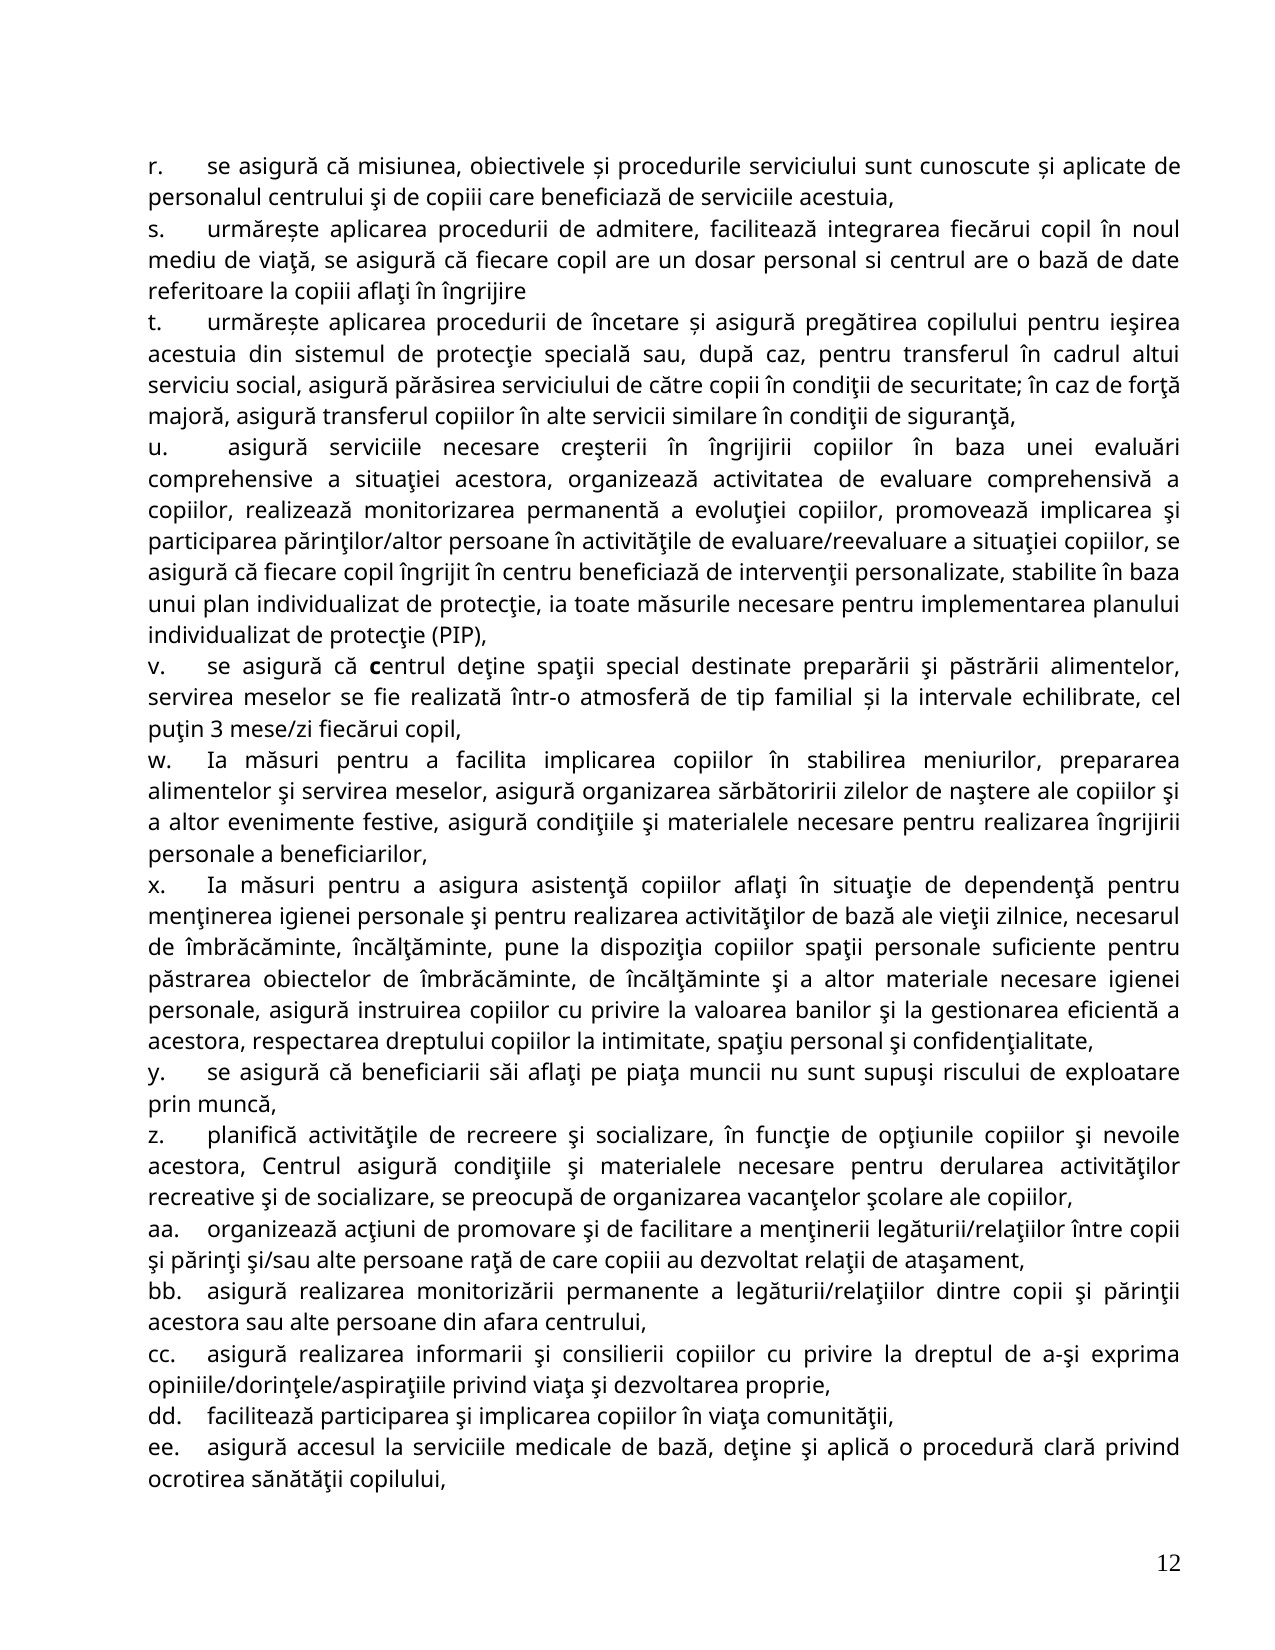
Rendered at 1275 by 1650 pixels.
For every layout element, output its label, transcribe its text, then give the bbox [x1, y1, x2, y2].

list Ia măsuri pentru a facilita implicarea copiilor în stabilirea meniurilor, prepararea alimentelor şi servirea meselor, asigură organizarea sărbătoririi zilelor de naştere ale copiilor şi a altor evenimente festive, asigură condiţiile şi materialele necesare pentru realizarea îngrijirii personale a beneficiarilor, [148, 744, 1181, 869]
list se asigură că centrul deţine spaţii special destinate preparării şi păstrării alimentelor, servirea meselor se fie realizată într-o atmosferă de tip familial și la intervale echilibrate, cel puţin 3 mese/zi fiecărui copil, [148, 650, 1181, 744]
list asigură serviciile necesare creşterii în îngrijirii copiilor în baza unei evaluări comprehensive a situaţiei acestora, organizează activitatea de evaluare comprehensivă a copiilor, realizează monitorizarea permanentă a evoluţiei copiilor, promovează implicarea şi participarea părinţilor/altor persoane în activităţile de evaluare/reevaluare a situaţiei copiilor, se asigură că fiecare copil îngrijit în centru beneficiază de intervenţii personalizate, stabilite în baza unui plan individualizat de protecţie, ia toate măsurile necesare pentru implementarea planului individualizat de protecţie (PIP), [148, 431, 1181, 650]
list se asigură că beneficiarii săi aflaţi pe piaţa muncii nu sunt supuşi riscului de exploatare prin muncă, [148, 1056, 1181, 1119]
list urmărește aplicarea procedurii de încetare și asigură pregătirea copilului pentru ieşirea acestuia din sistemul de protecţie specială sau, după caz, pentru transferul în cadrul altui serviciu social, asigură părăsirea serviciului de către copii în condiţii de securitate; în caz de forţă majoră, asigură transferul copiilor în alte servicii similare în condiţii de siguranţă, [148, 306, 1181, 431]
list planifică activităţile de recreere şi socializare, în funcţie de opţiunile copiilor şi nevoile acestora, Centrul asigură condiţiile şi materialele necesare pentru derularea activităţilor recreative şi de socializare, se preocupă de organizarea vacanţelor şcolare ale copiilor, [148, 1119, 1181, 1212]
list asigură realizarea monitorizării permanente a legăturii/relaţiilor dintre copii şi părinţii acestora sau alte persoane din afara centrului, [148, 1275, 1181, 1337]
list urmărește aplicarea procedurii de admitere, facilitează integrarea fiecărui copil în noul mediu de viaţă, se asigură că fiecare copil are un dosar personal si centrul are o bază de date referitoare la copiii aflaţi în îngrijire [148, 212, 1181, 306]
list organizează acţiuni de promovare şi de facilitare a menţinerii legăturii/relaţiilor între copii şi părinţi şi/sau alte persoane raţă de care copiii au dezvoltat relaţii de ataşament, [148, 1212, 1181, 1275]
list facilitează participarea şi implicarea copiilor în viaţa comunităţii, [148, 1400, 1181, 1431]
list asigură accesul la serviciile medicale de bază, deţine şi aplică o procedură clară privind ocrotirea sănătăţii copilului, [148, 1431, 1181, 1494]
list asigură realizarea informarii şi consilierii copiilor cu privire la dreptul de a-şi exprima opiniile/dorinţele/aspiraţiile privind viaţa şi dezvoltarea proprie, [148, 1337, 1181, 1400]
list se asigură că misiunea, obiectivele și procedurile serviciului sunt cunoscute și aplicate de personalul centrului şi de copiii care beneficiază de serviciile acestuia, [148, 150, 1181, 212]
list Ia măsuri pentru a asigura asistenţă copiilor aflaţi în situaţie de dependenţă pentru menţinerea igienei personale şi pentru realizarea activităţilor de bază ale vieţii zilnice, necesarul de îmbrăcăminte, încălţăminte, pune la dispoziţia copiilor spaţii personale suficiente pentru păstrarea obiectelor de îmbrăcăminte, de încălţăminte şi a altor materiale necesare igienei personale, asigură instruirea copiilor cu privire la valoarea banilor şi la gestionarea eficientă a acestora, respectarea dreptului copiilor la intimitate, spaţiu personal şi confidenţialitate, [148, 869, 1181, 1056]
